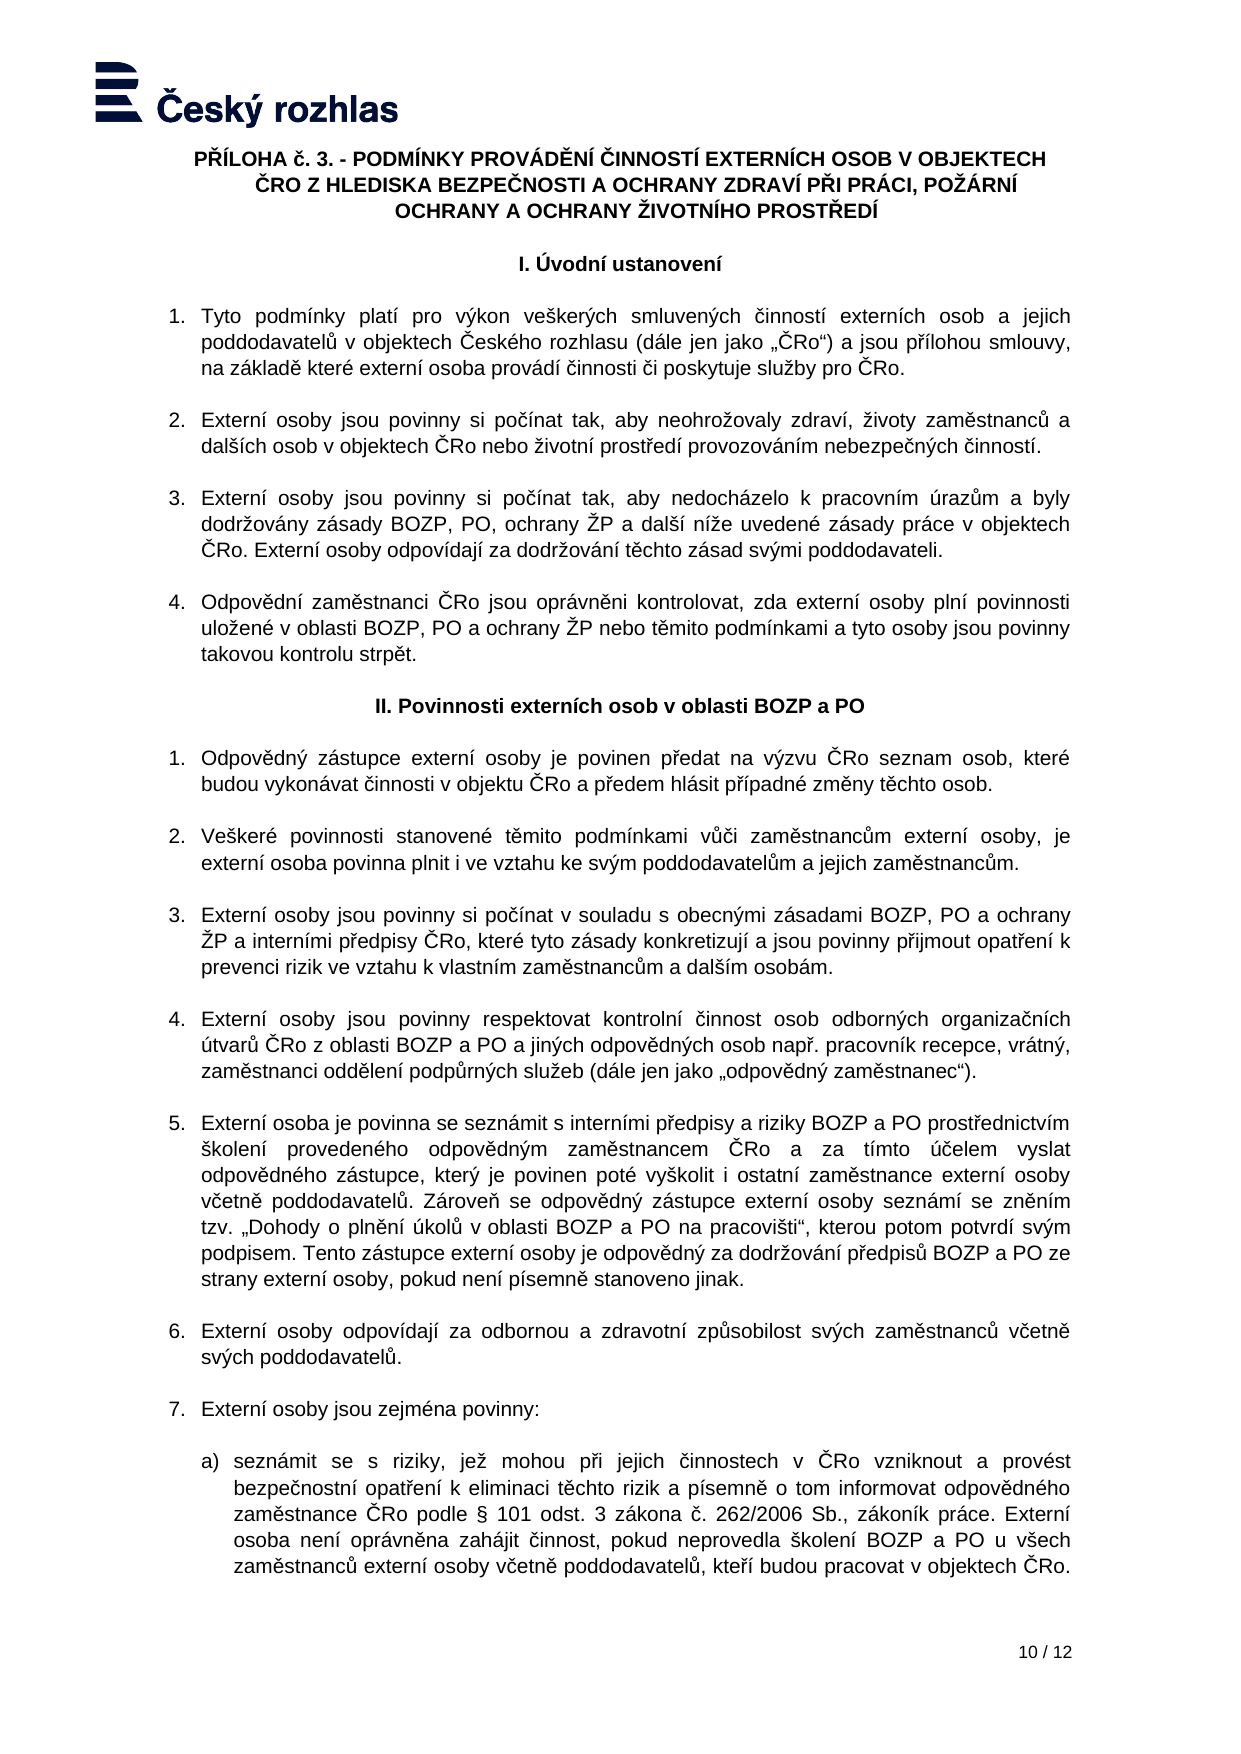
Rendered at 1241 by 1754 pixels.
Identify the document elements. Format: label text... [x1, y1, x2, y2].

list Veškeré povinnosti stanovené těmito podmínkami vůči zaměstnancům externí osoby, je externí osoba povinna plnit i ve vztahu ke svým poddodavatelům a jejich zaměstnancům. [168, 823, 1072, 875]
list Externí osoby jsou povinny si počínat tak, aby nedocházelo k pracovním úrazům a byly dodržovány zásady BOZP, PO, ochrany ŽP a další níže uvedené zásady práce v objektech ČRo. Externí osoby odpovídají za dodržování těchto zásad svými poddodavateli. [168, 484, 1072, 563]
list PŘÍLOHA č. 3. - PODMÍNKY PROVÁDĚNÍ ČINNOSTÍ EXTERNÍCH OSOB V OBJEKTECH ČRO Z HLEDISKA BEZPEČNOSTI A OCHRANY ZDRAVÍ PŘI PRÁCI, POŽÁRNÍ OCHRANY A OCHRANY ŽIVOTNÍHO PROSTŘEDÍ [168, 146, 1072, 224]
list Externí osoby odpovídají za odbornou a zdravotní způsobilost svých zaměstnanců včetně svých poddodavatelů. [168, 1318, 1072, 1370]
subtitle Úvodní ustanovení [168, 250, 1072, 276]
picture [95, 62, 398, 128]
list Externí osoby jsou povinny respektovat kontrolní činnost osob odborných organizačních útvarů ČRo z oblasti BOZP a PO a jiných odpovědných osob např. pracovník recepce, vrátný, zaměstnanci oddělení podpůrných služeb (dále jen jako „odpovědný zaměstnanec“). [168, 1005, 1072, 1083]
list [201, 1448, 1072, 1578]
list Externí osoby jsou zejména povinny: [168, 1396, 1072, 1422]
list Externí osoby jsou povinny si počínat v souladu s obecnými zásadami BOZP, PO a ochrany ŽP a interními předpisy ČRo, které tyto zásady konkretizují a jsou povinny přijmout opatření k prevenci rizik ve vztahu k vlastním zaměstnancům a dalším osobám. [168, 901, 1072, 979]
list Odpovědný zástupce externí osoby je povinen předat na výzvu ČRo seznam osob, které budou vykonávat činnosti v objektu ČRo a předem hlásit případné změny těchto osob. [168, 745, 1072, 797]
subtitle Povinnosti externích osob v oblasti BOZP a PO [168, 693, 1072, 719]
list Externí osoby jsou povinny si počínat tak, aby neohrožovaly zdraví, životy zaměstnanců a dalších osob v objektech ČRo nebo životní prostředí provozováním nebezpečných činností. [168, 406, 1072, 458]
list Odpovědní zaměstnanci ČRo jsou oprávněni kontrolovat, zda externí osoby plní povinnosti uložené v oblasti BOZP, PO a ochrany ŽP nebo těmito podmínkami a tyto osoby jsou povinny takovou kontrolu strpět. [168, 589, 1072, 667]
list Tyto podmínky platí pro výkon veškerých smluvených činností externích osob a jejich poddodavatelů v objektech Českého rozhlasu (dále jen jako „ČRo“) a jsou přílohou smlouvy, na základě které externí osoba provádí činnosti či poskytuje služby pro ČRo. [168, 302, 1072, 380]
list Externí osoba je povinna se seznámit s interními předpisy a riziky BOZP a PO prostřednictvím školení provedeného odpovědným zaměstnancem ČRo a za tímto účelem vyslat odpovědného zástupce, který je povinen poté vyškolit i ostatní zaměstnance externí osoby včetně poddodavatelů. Zároveň se odpovědný zástupce externí osoby seznámí se zněním tzv. „Dohody o plnění úkolů v oblasti BOZP a PO na pracovišti“, kterou potom potvrdí svým podpisem. Tento zástupce externí osoby je odpovědný za dodržování předpisů BOZP a PO ze strany externí osoby, pokud není písemně stanoveno jinak. [168, 1109, 1072, 1292]
